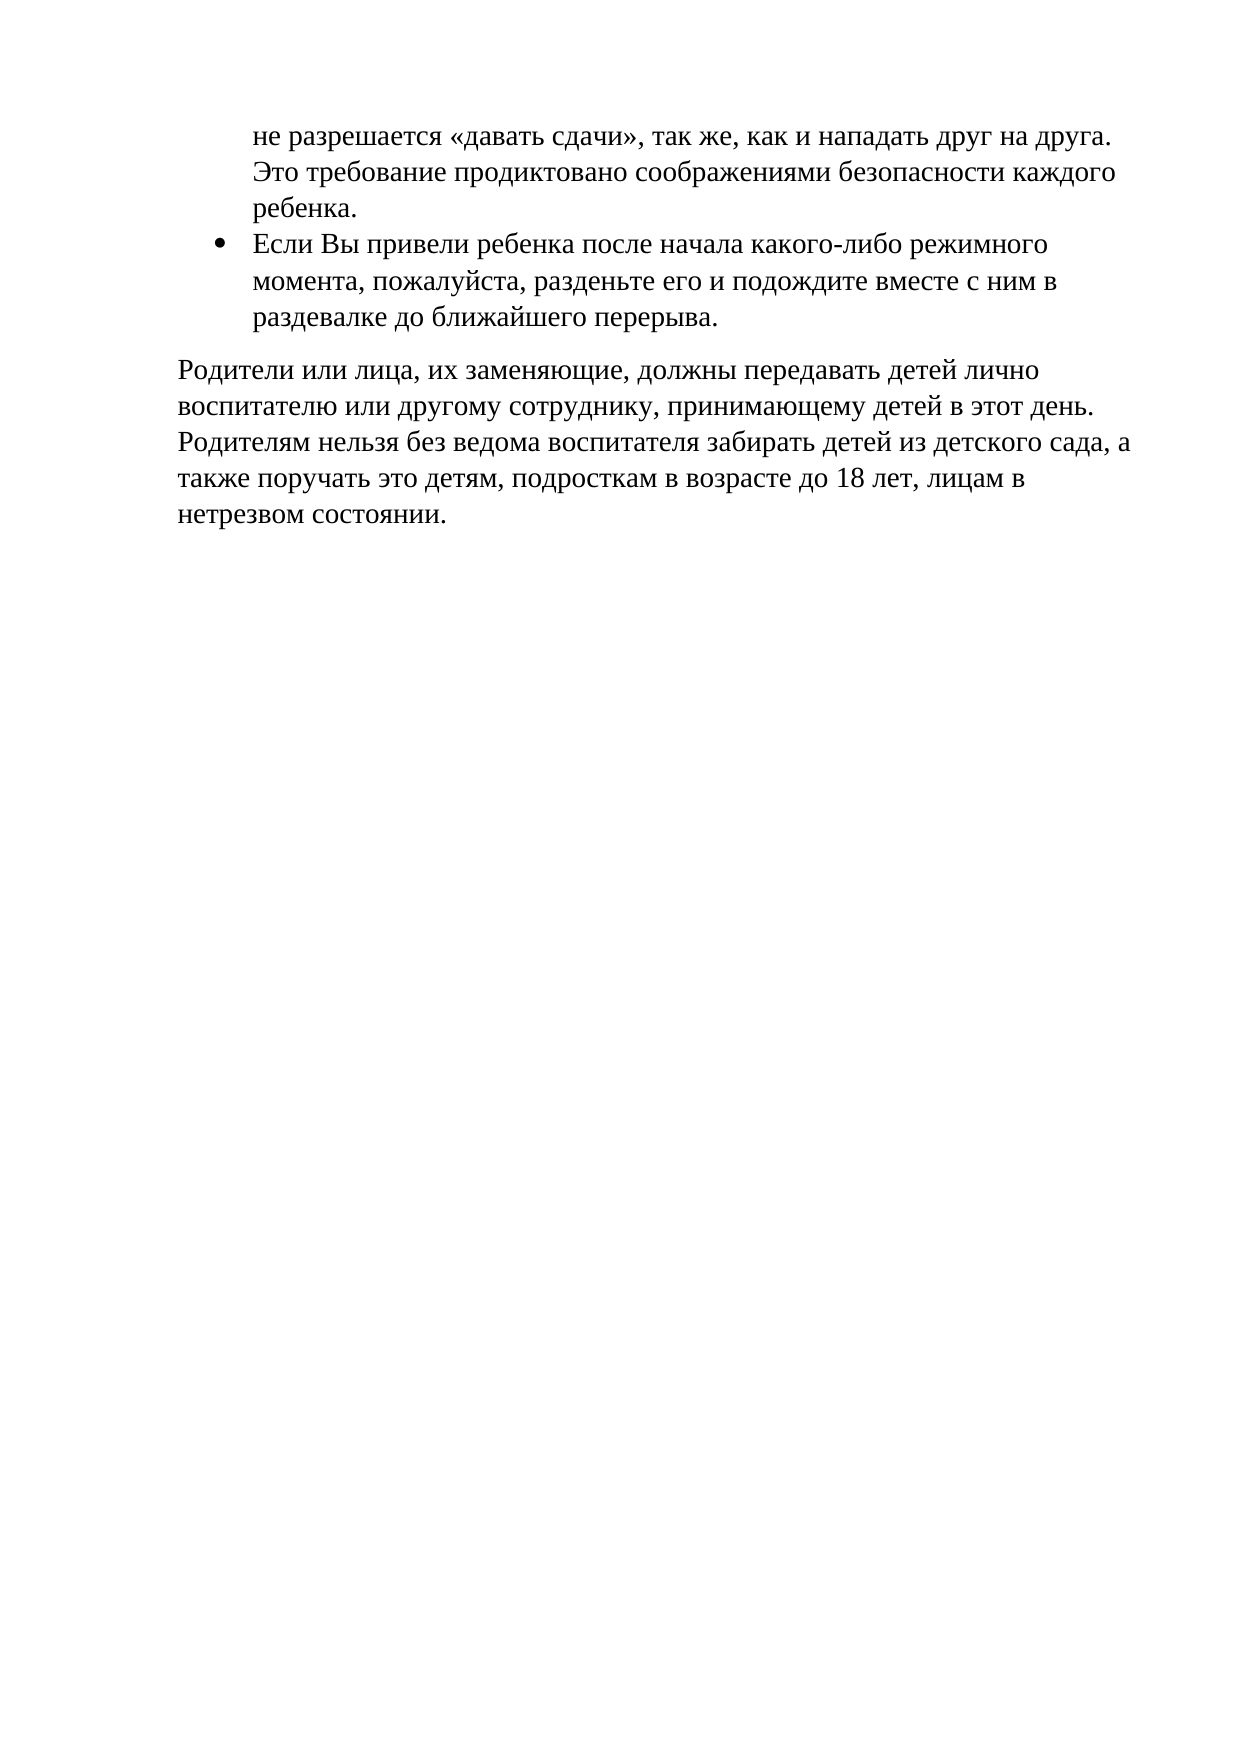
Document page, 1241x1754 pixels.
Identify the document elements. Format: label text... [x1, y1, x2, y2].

text Родители или лица, их заменяющие, должны передавать детей лично воспитателю или другому сотруднику, принимающему детей в этот день. Родителям нельзя без ведома воспитателя забирать детей из детского сада, а также поручать это детям, подросткам в возрасте до 18 лет, лицам в нетрезвом состоянии. [177, 352, 1152, 530]
list Если Вы привели ребенка после начала какого-либо режимного момента, пожалуйста, разденьте его и подождите вместе с ним в раздевалке до ближайшего перерыва. [215, 227, 1152, 332]
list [215, 118, 1152, 224]
